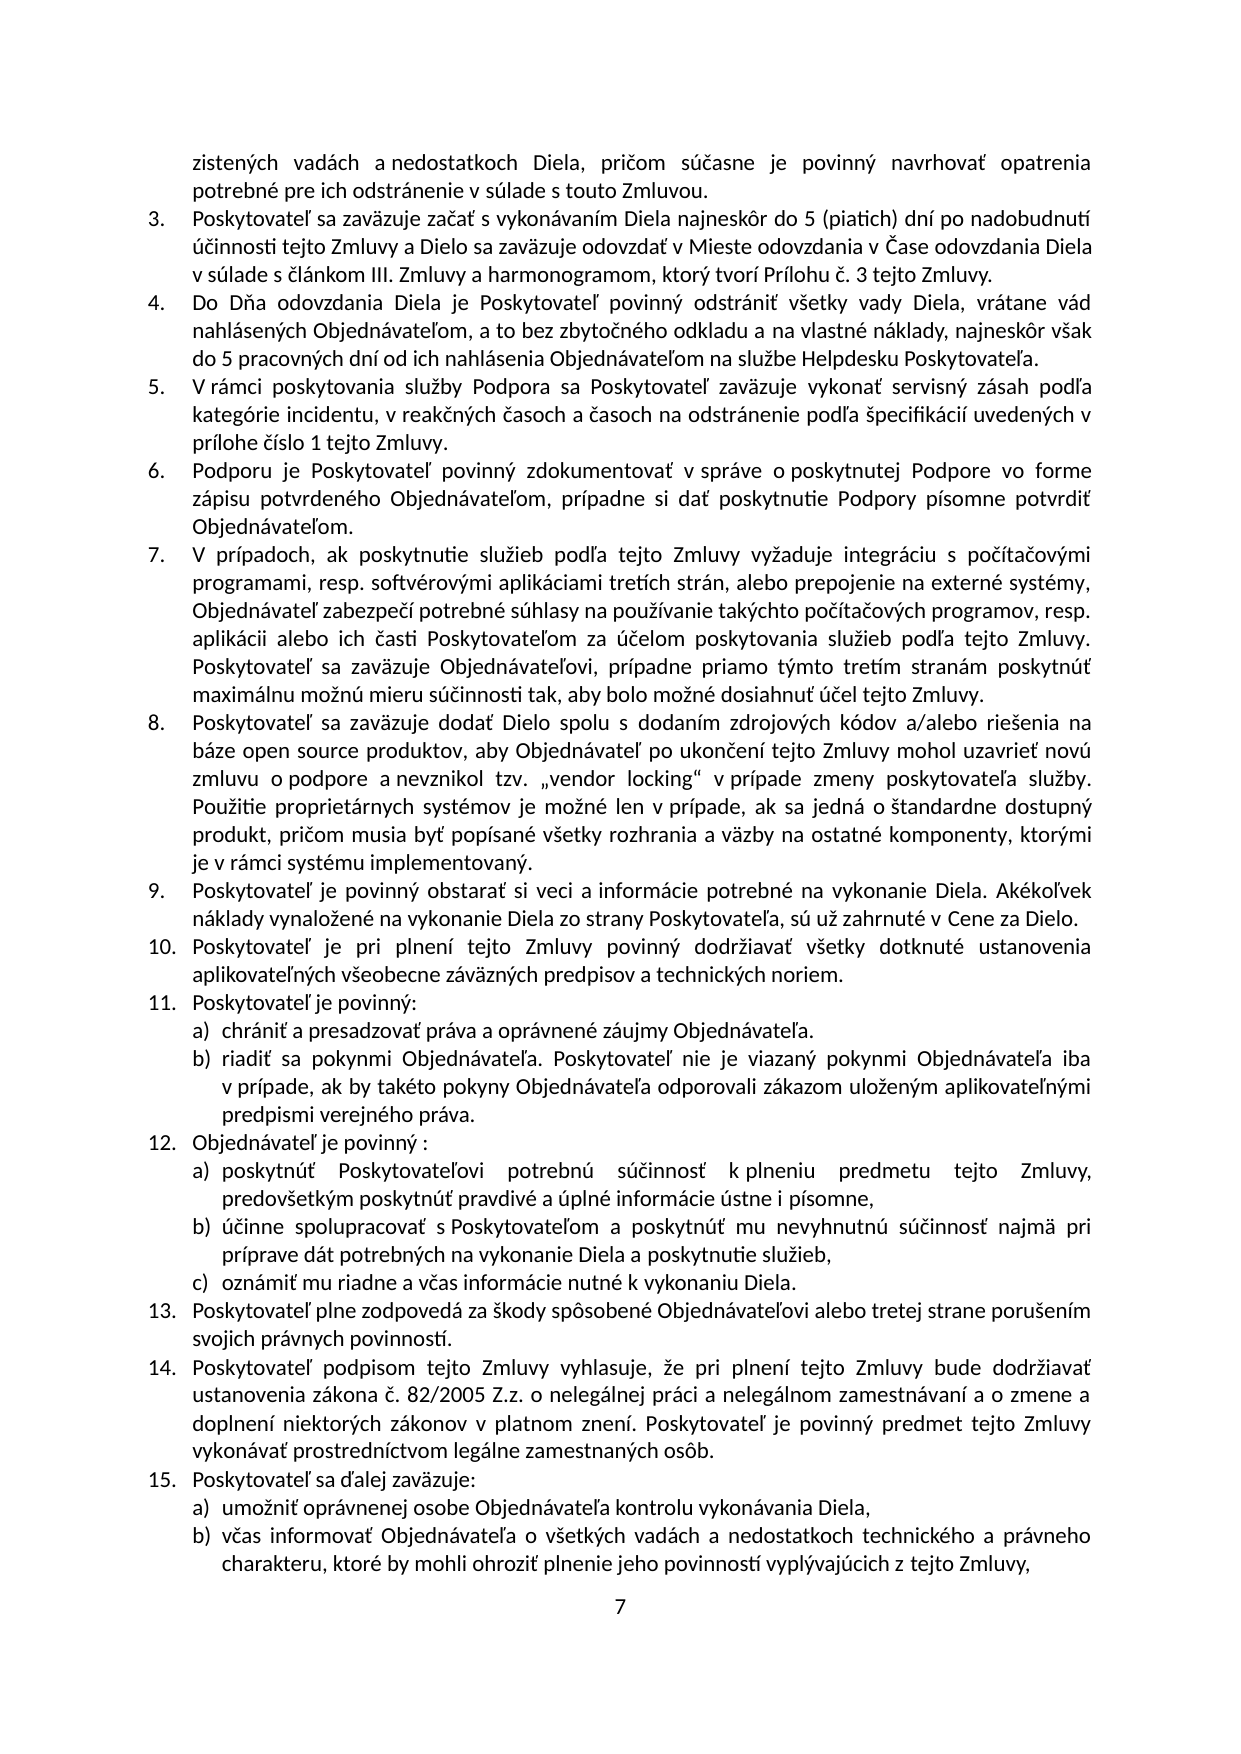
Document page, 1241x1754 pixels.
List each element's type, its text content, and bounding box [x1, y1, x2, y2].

list Poskytovateľ sa ďalej zaväzuje: [148, 1465, 1092, 1493]
list Poskytovateľ je povinný obstarať si veci a informácie potrebné na vykonanie Diela. Akékoľvek náklady vynaložené na vykonanie Diela zo strany Poskytovateľa, sú už zahrnuté v Cene za Dielo. [148, 876, 1092, 932]
list poskytnúť Poskytovateľovi potrebnú súčinnosť k plneniu predmetu tejto Zmluvy, predovšetkým poskytnúť pravdivé a úplné informácie ústne i písomne, [192, 1156, 1092, 1212]
list Poskytovateľ je povinný: [148, 988, 1092, 1016]
list účinne spolupracovať s Poskytovateľom a poskytnúť mu nevyhnutnú súčinnosť najmä pri príprave dát potrebných na vykonanie Diela a poskytnutie služieb, [192, 1212, 1092, 1268]
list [148, 148, 1092, 204]
list včas informovať Objednávateľa o všetkých vadách a nedostatkoch technického a právneho charakteru, ktoré by mohli ohroziť plnenie jeho povinností vyplývajúcich z tejto Zmluvy, [192, 1521, 1092, 1577]
list Poskytovateľ sa zaväzuje začať s vykonávaním Diela najneskôr do 5 (piatich) dní po nadobudnutí účinnosti tejto Zmluvy a Dielo sa zaväzuje odovzdať v Mieste odovzdania v Čase odovzdania Diela v súlade s článkom III. Zmluvy a harmonogramom, ktorý tvorí Prílohu č. 3 tejto Zmluvy. [148, 204, 1092, 288]
list riadiť sa pokynmi Objednávateľa. Poskytovateľ nie je viazaný pokynmi Objednávateľa iba v prípade, ak by takéto pokyny Objednávateľa odporovali zákazom uloženým aplikovateľnými predpismi verejného práva. [192, 1044, 1092, 1128]
list Podporu je Poskytovateľ povinný zdokumentovať v správe o poskytnutej Podpore vo forme zápisu potvrdeného Objednávateľom, prípadne si dať poskytnutie Podpory písomne potvrdiť Objednávateľom. [148, 456, 1092, 540]
list Poskytovateľ sa zaväzuje dodať Dielo spolu s dodaním zdrojových kódov a/alebo riešenia na báze open source produktov, aby Objednávateľ po ukončení tejto Zmluvy mohol uzavrieť novú zmluvu o podpore a nevznikol tzv. „vendor locking“ v prípade zmeny poskytovateľa služby. Použitie proprietárnych systémov je možné len v prípade, ak sa jedná o štandardne dostupný produkt, pričom musia byť popísané všetky rozhrania a väzby na ostatné komponenty, ktorými je v rámci systému implementovaný. [148, 708, 1092, 876]
list Poskytovateľ je pri plnení tejto Zmluvy povinný dodržiavať všetky dotknuté ustanovenia aplikovateľných všeobecne záväzných predpisov a technických noriem. [148, 932, 1092, 988]
list oznámiť mu riadne a včas informácie nutné k vykonaniu Diela. [192, 1268, 1092, 1297]
list umožniť oprávnenej osobe Objednávateľa kontrolu vykonávania Diela, [192, 1493, 1092, 1521]
list V rámci poskytovania služby Podpora sa Poskytovateľ zaväzuje vykonať servisný zásah podľa kategórie incidentu, v reakčných časoch a časoch na odstránenie podľa špecifikácií uvedených v prílohe číslo 1 tejto Zmluvy. [148, 372, 1092, 456]
list Poskytovateľ podpisom tejto Zmluvy vyhlasuje, že pri plnení tejto Zmluvy bude dodržiavať ustanovenia zákona č. 82/2005 Z.z. o nelegálnej práci a nelegálnom zamestnávaní a o zmene a doplnení niektorých zákonov v platnom znení. Poskytovateľ je povinný predmet tejto Zmluvy vykonávať prostredníctvom legálne zamestnaných osôb. [148, 1353, 1092, 1465]
list Poskytovateľ plne zodpovedá za škody spôsobené Objednávateľovi alebo tretej strane porušením svojich právnych povinností. [148, 1297, 1092, 1353]
list Objednávateľ je povinný : [148, 1128, 1092, 1156]
list chrániť a presadzovať práva a oprávnené záujmy Objednávateľa. [192, 1016, 1092, 1044]
list V prípadoch, ak poskytnutie služieb podľa tejto Zmluvy vyžaduje integráciu s počítačovými programami, resp. softvérovými aplikáciami tretích strán, alebo prepojenie na externé systémy, Objednávateľ zabezpečí potrebné súhlasy na používanie takýchto počítačových programov, resp. aplikácii alebo ich časti Poskytovateľom za účelom poskytovania služieb podľa tejto Zmluvy. Poskytovateľ sa zaväzuje Objednávateľovi, prípadne priamo týmto tretím stranám poskytnúť maximálnu možnú mieru súčinnosti tak, aby bolo možné dosiahnuť účel tejto Zmluvy. [148, 540, 1092, 708]
list Do Dňa odovzdania Diela je Poskytovateľ povinný odstrániť všetky vady Diela, vrátane vád nahlásených Objednávateľom, a to bez zbytočného odkladu a na vlastné náklady, najneskôr však do 5 pracovných dní od ich nahlásenia Objednávateľom na službe Helpdesku Poskytovateľa. [148, 288, 1092, 372]
